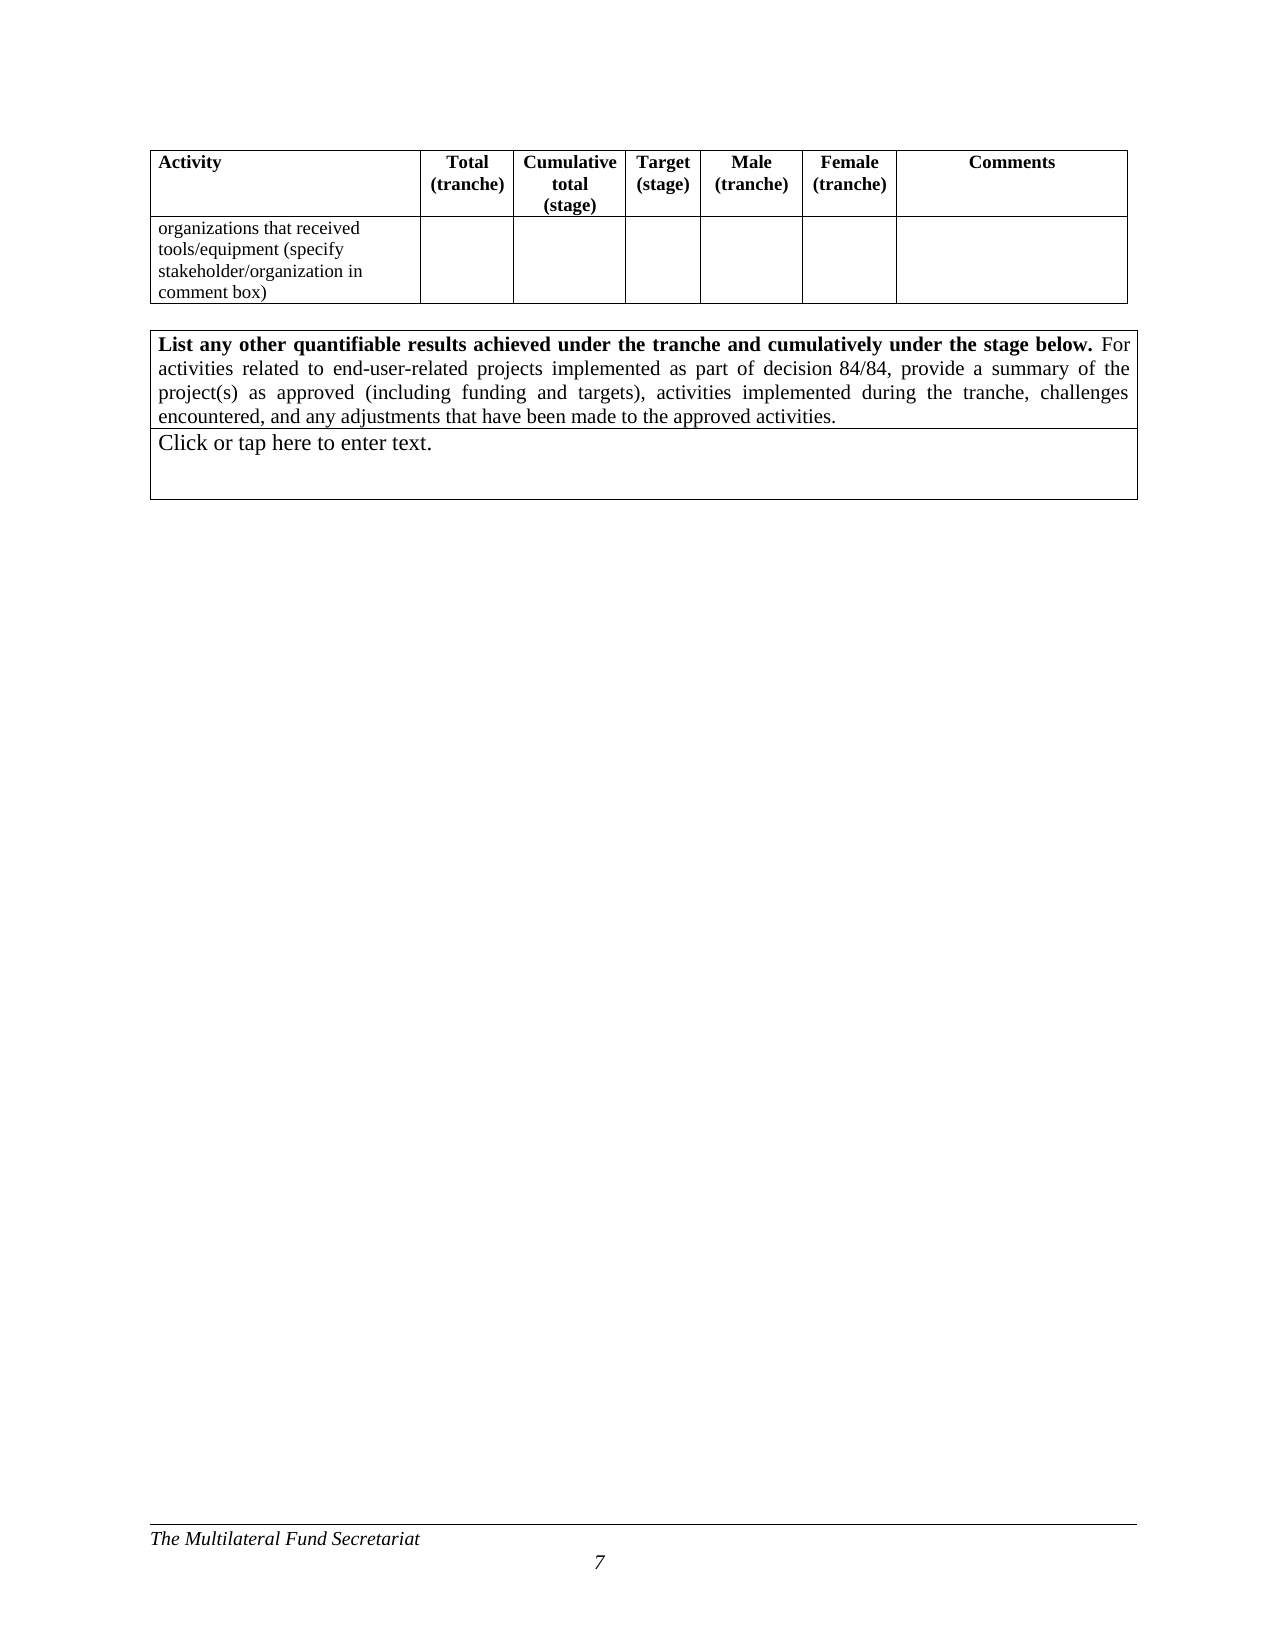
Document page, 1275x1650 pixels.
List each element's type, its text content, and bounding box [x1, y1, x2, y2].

table_header Comments [897, 151, 1127, 216]
table_cell [151, 429, 1137, 499]
table_cell [421, 217, 513, 303]
table_cell [626, 217, 700, 303]
table_header Target (stage) [626, 151, 700, 216]
table_cell [897, 217, 1127, 303]
table_cell [701, 217, 802, 303]
table_header Cumulative total (stage) [514, 151, 625, 216]
table_header Activity [151, 151, 420, 216]
table_header Total (tranche) [421, 151, 513, 216]
table_header Male (tranche) [701, 151, 802, 216]
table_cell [151, 217, 420, 303]
table_cell [803, 217, 896, 303]
table_cell [514, 217, 625, 303]
table_header List any other quantifiable results achieved under the tranche and cumulatively under the stage below. For activities related to end-user-related projects implemented as part of decision 84/84, provide a summary of the project(s) as approved (including funding and targets), activities implemented during the tranche, challenges encountered, and any adjustments that have been made to the approved activities. [151, 331, 1137, 428]
table_header Female (tranche) [803, 151, 896, 216]
